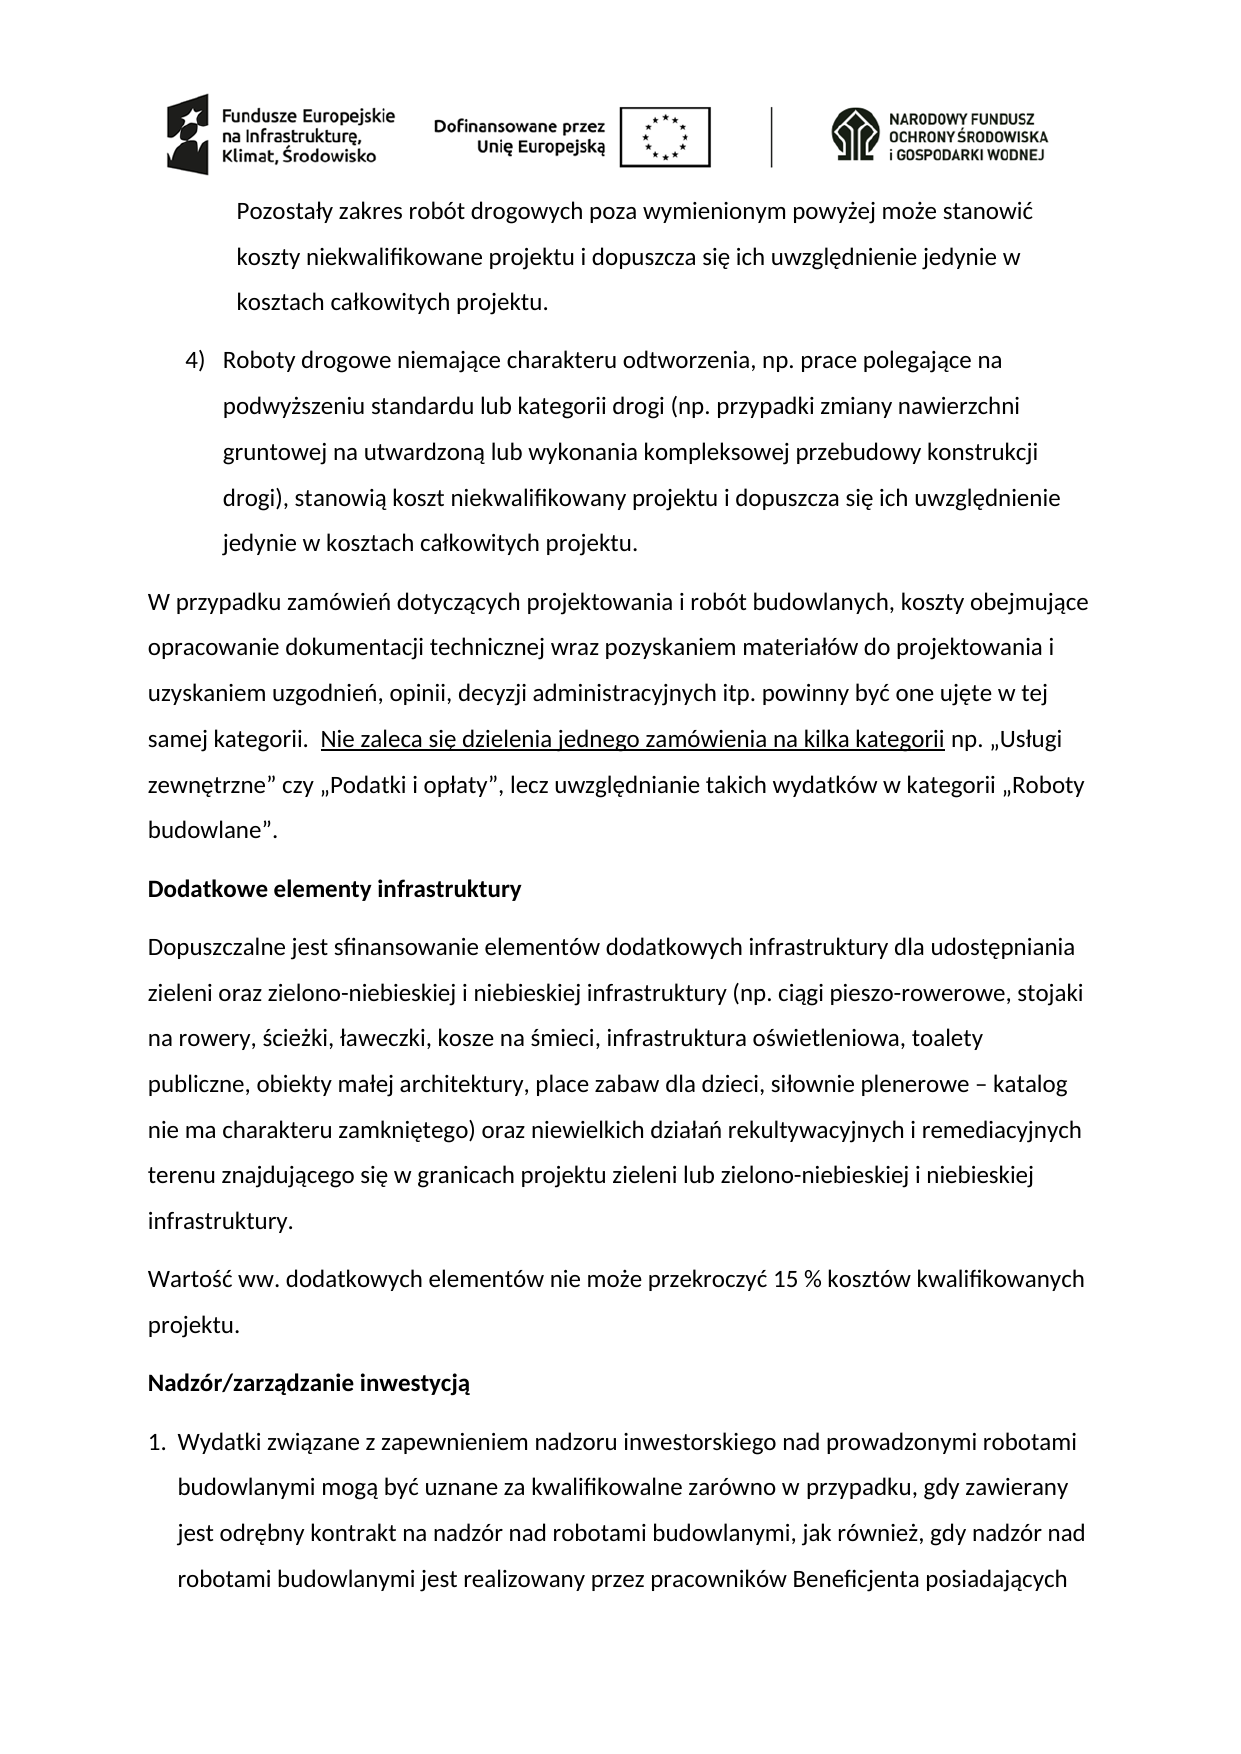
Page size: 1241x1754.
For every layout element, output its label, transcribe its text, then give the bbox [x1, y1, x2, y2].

text Dopuszczalne jest sfinansowanie elementów dodatkowych infrastruktury dla udostępniania zieleni oraz zielono-niebieskiej i niebieskiej infrastruktury (np. ciągi pieszo-rowerowe, stojaki na rowery, ścieżki, ławeczki, kosze na śmieci, infrastruktura oświetleniowa, toalety publiczne, obiekty małej architektury, place zabaw dla dzieci, siłownie plenerowe – katalog nie ma charakteru zamkniętego) oraz niewielkich działań rekultywacyjnych i remediacyjnych terenu znajdującego się w granicach projektu zieleni lub zielono-niebieskiej i niebieskiej infrastruktury. [148, 931, 1093, 1236]
text Dodatkowe elementy infrastruktury [148, 873, 1093, 903]
text Nadzór/zarządzanie inwestycją [148, 1367, 1093, 1398]
text Pozostały zakres robót drogowych poza wymienionym powyżej może stanowić koszty niekwalifikowane projektu i dopuszcza się ich uwzględnienie jedynie w kosztach całkowitych projektu. [236, 195, 1093, 317]
picture [147, 73, 1092, 195]
list Roboty drogowe niemające charakteru odtworzenia, np. prace polegające na podwyższeniu standardu lub kategorii drogi (np. przypadki zmiany nawierzchni gruntowej na utwardzoną lub wykonania kompleksowej przebudowy konstrukcji drogi), stanowią koszt niekwalifikowany projektu i dopuszcza się ich uwzględnienie jedynie w kosztach całkowitych projektu. [185, 345, 1093, 558]
text W przypadku zamówień dotyczących projektowania i robót budowlanych, koszty obejmujące opracowanie dokumentacji technicznej wraz pozyskaniem materiałów do projektowania i uzyskaniem uzgodnień, opinii, decyzji administracyjnych itp. powinny być one ujęte w tej samej kategorii. Nie zaleca się dzielenia jednego zamówienia na kilka kategorii np. „Usługi zewnętrzne” czy „Podatki i opłaty”, lecz uwzględnianie takich wydatków w kategorii „Roboty budowlane”. [148, 586, 1093, 845]
text Wartość ww. dodatkowych elementów nie może przekroczyć 15 % kosztów kwalifikowanych projektu. [148, 1263, 1093, 1340]
